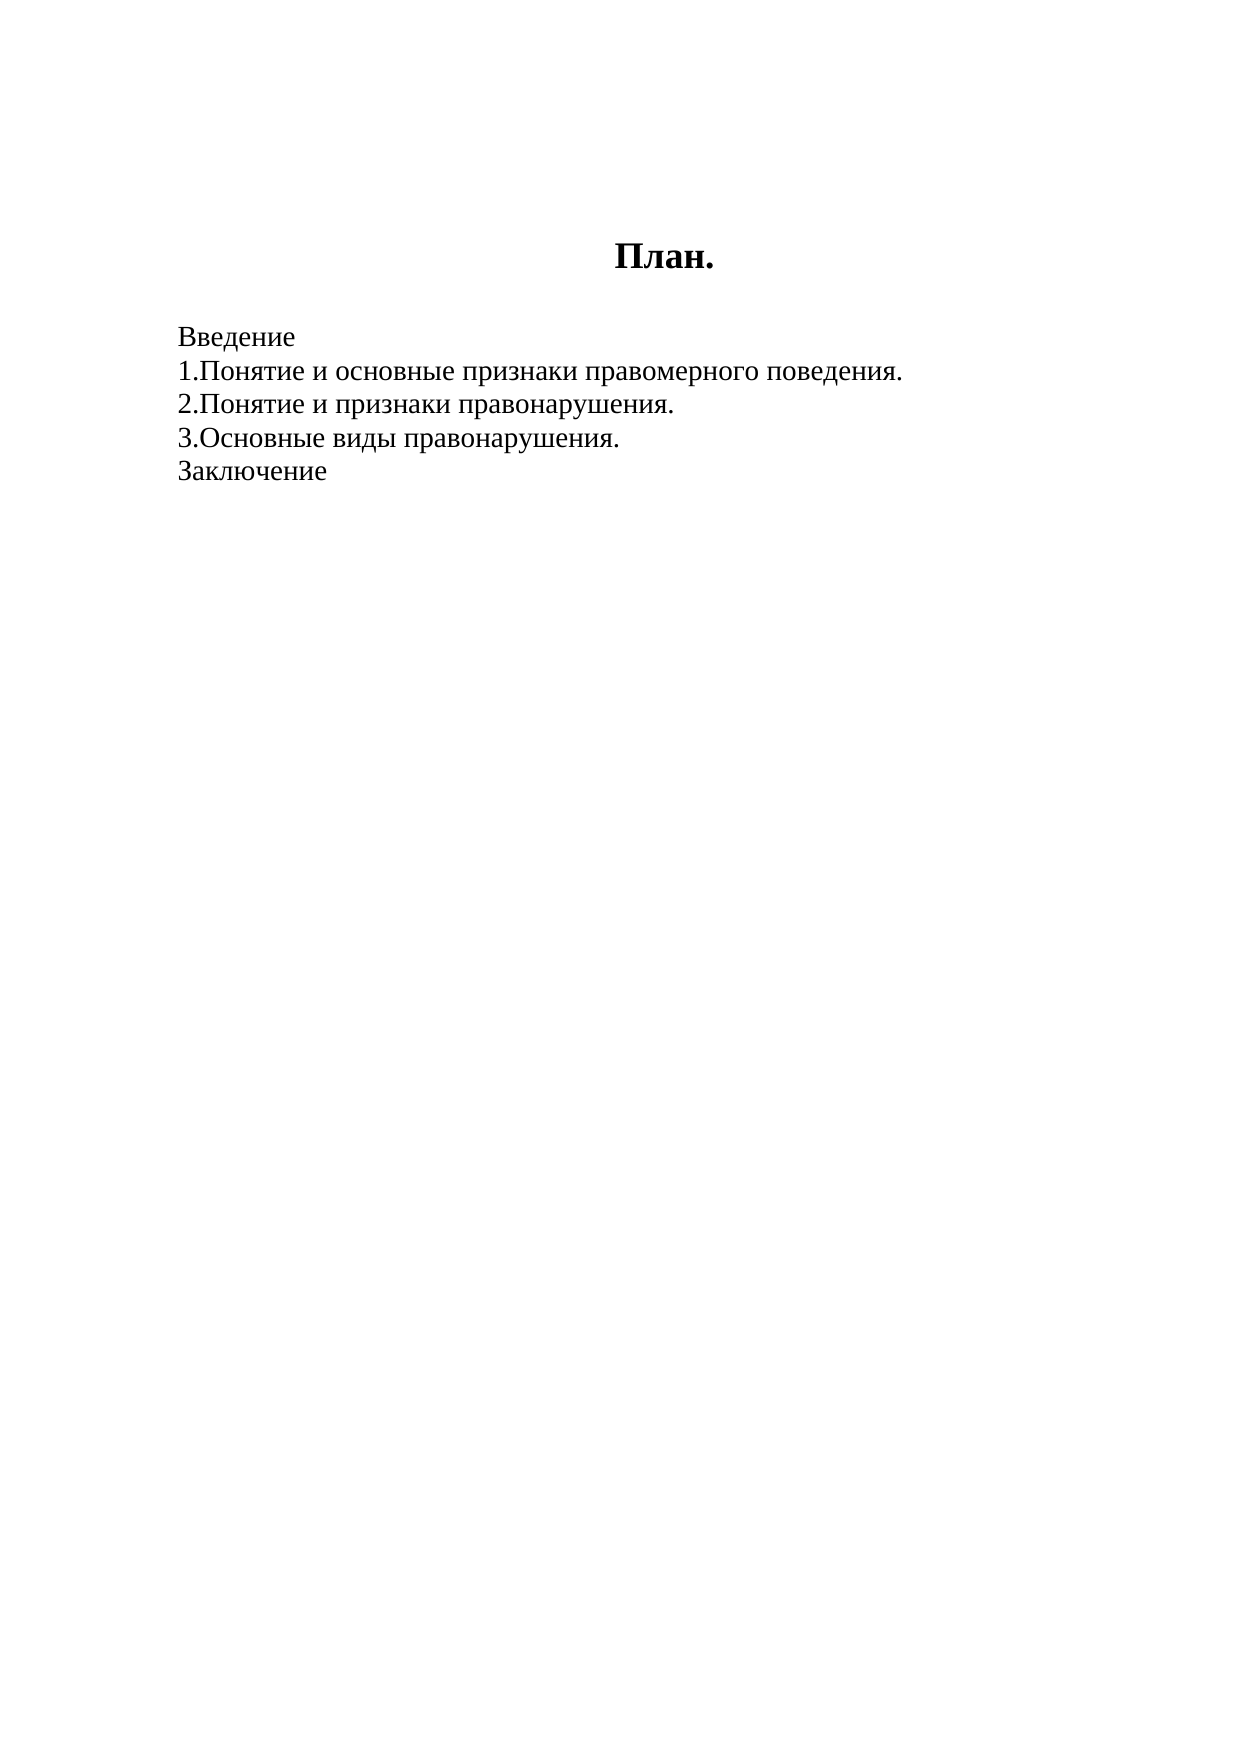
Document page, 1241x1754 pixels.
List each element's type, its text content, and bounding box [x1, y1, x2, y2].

text Заключение [177, 453, 1152, 487]
text 2.Понятие и признаки правонарушения. [177, 386, 1152, 420]
text 3.Основные виды правонарушения. [177, 420, 1152, 453]
subtitle Введение [177, 319, 1152, 353]
text План. [177, 233, 1152, 276]
text 1.Понятие и основные признаки правомерного поведения. [177, 353, 1152, 386]
